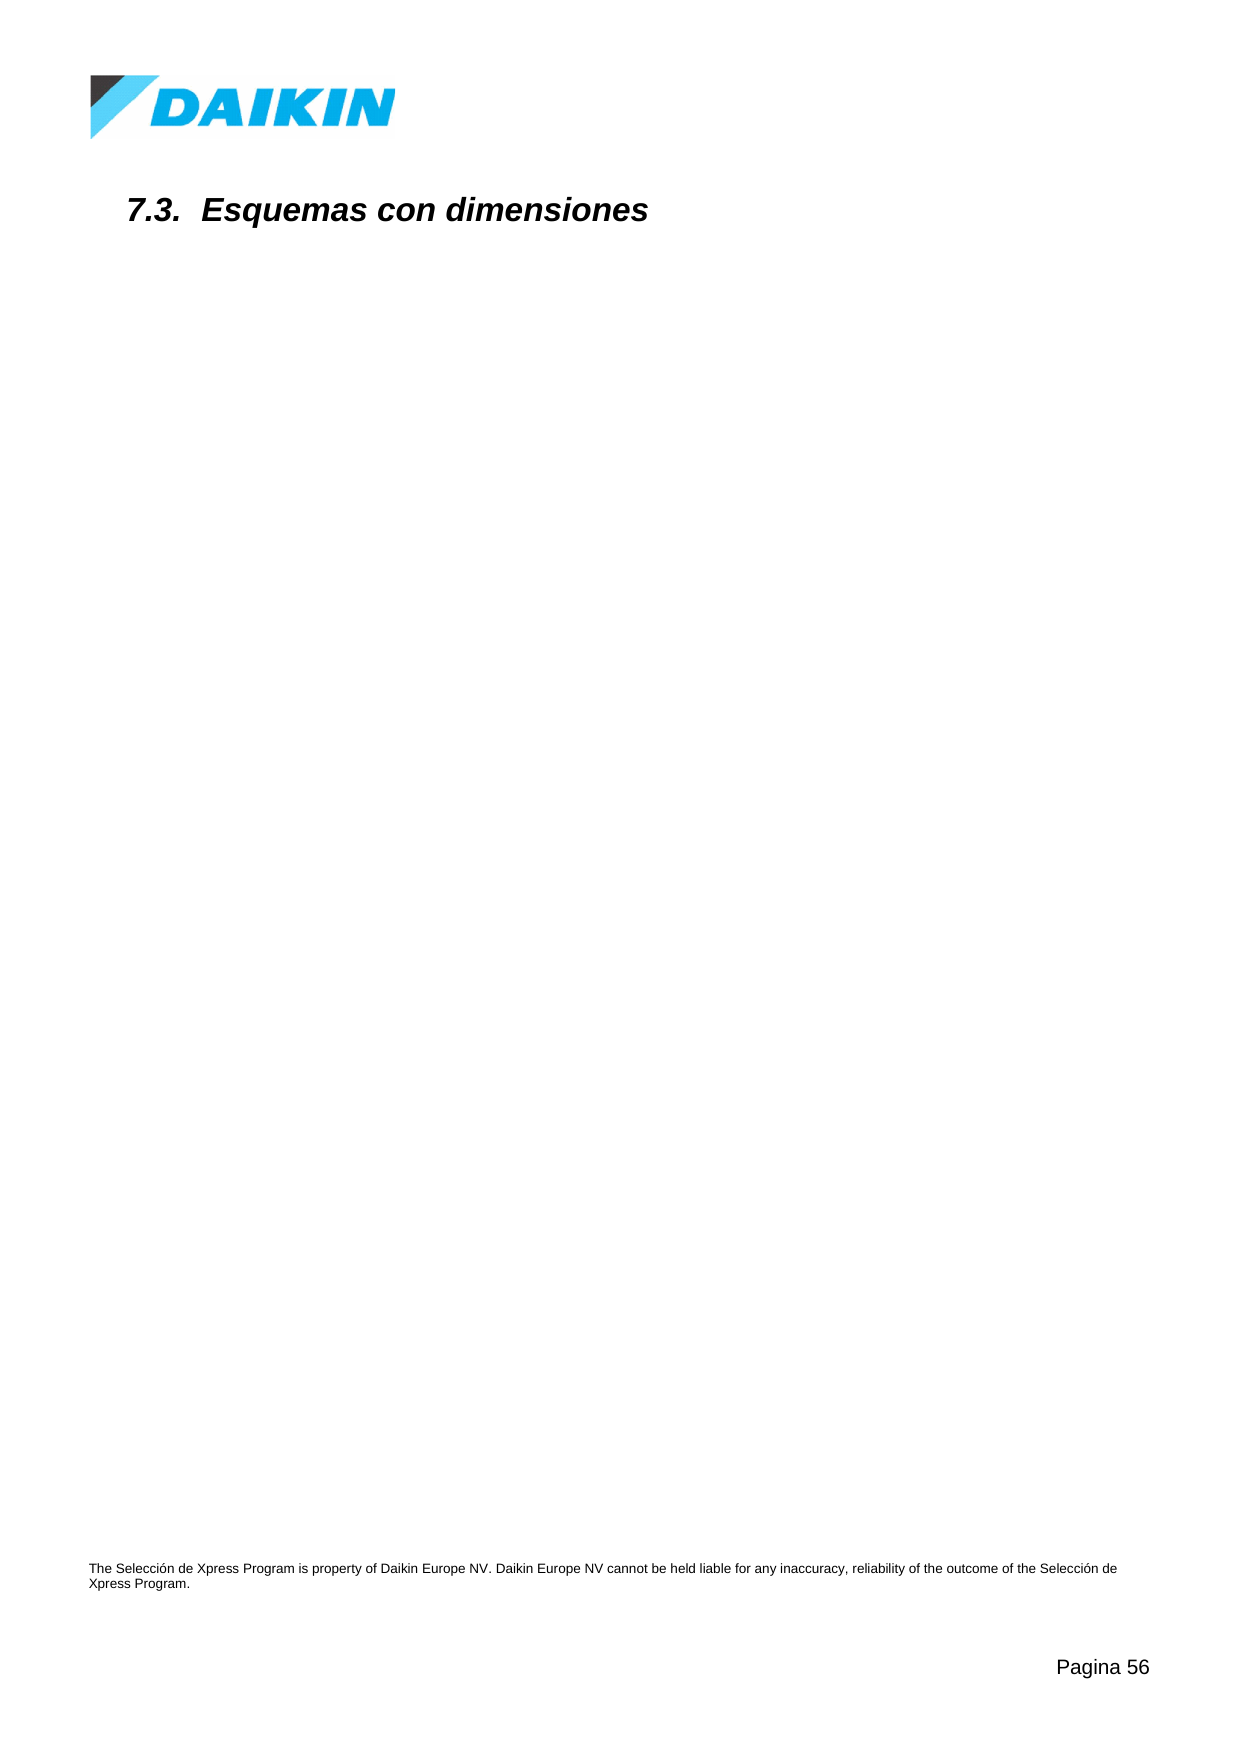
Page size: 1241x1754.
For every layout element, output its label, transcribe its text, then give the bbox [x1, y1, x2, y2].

subtitle Esquemas con dimensiones [126, 190, 1152, 229]
